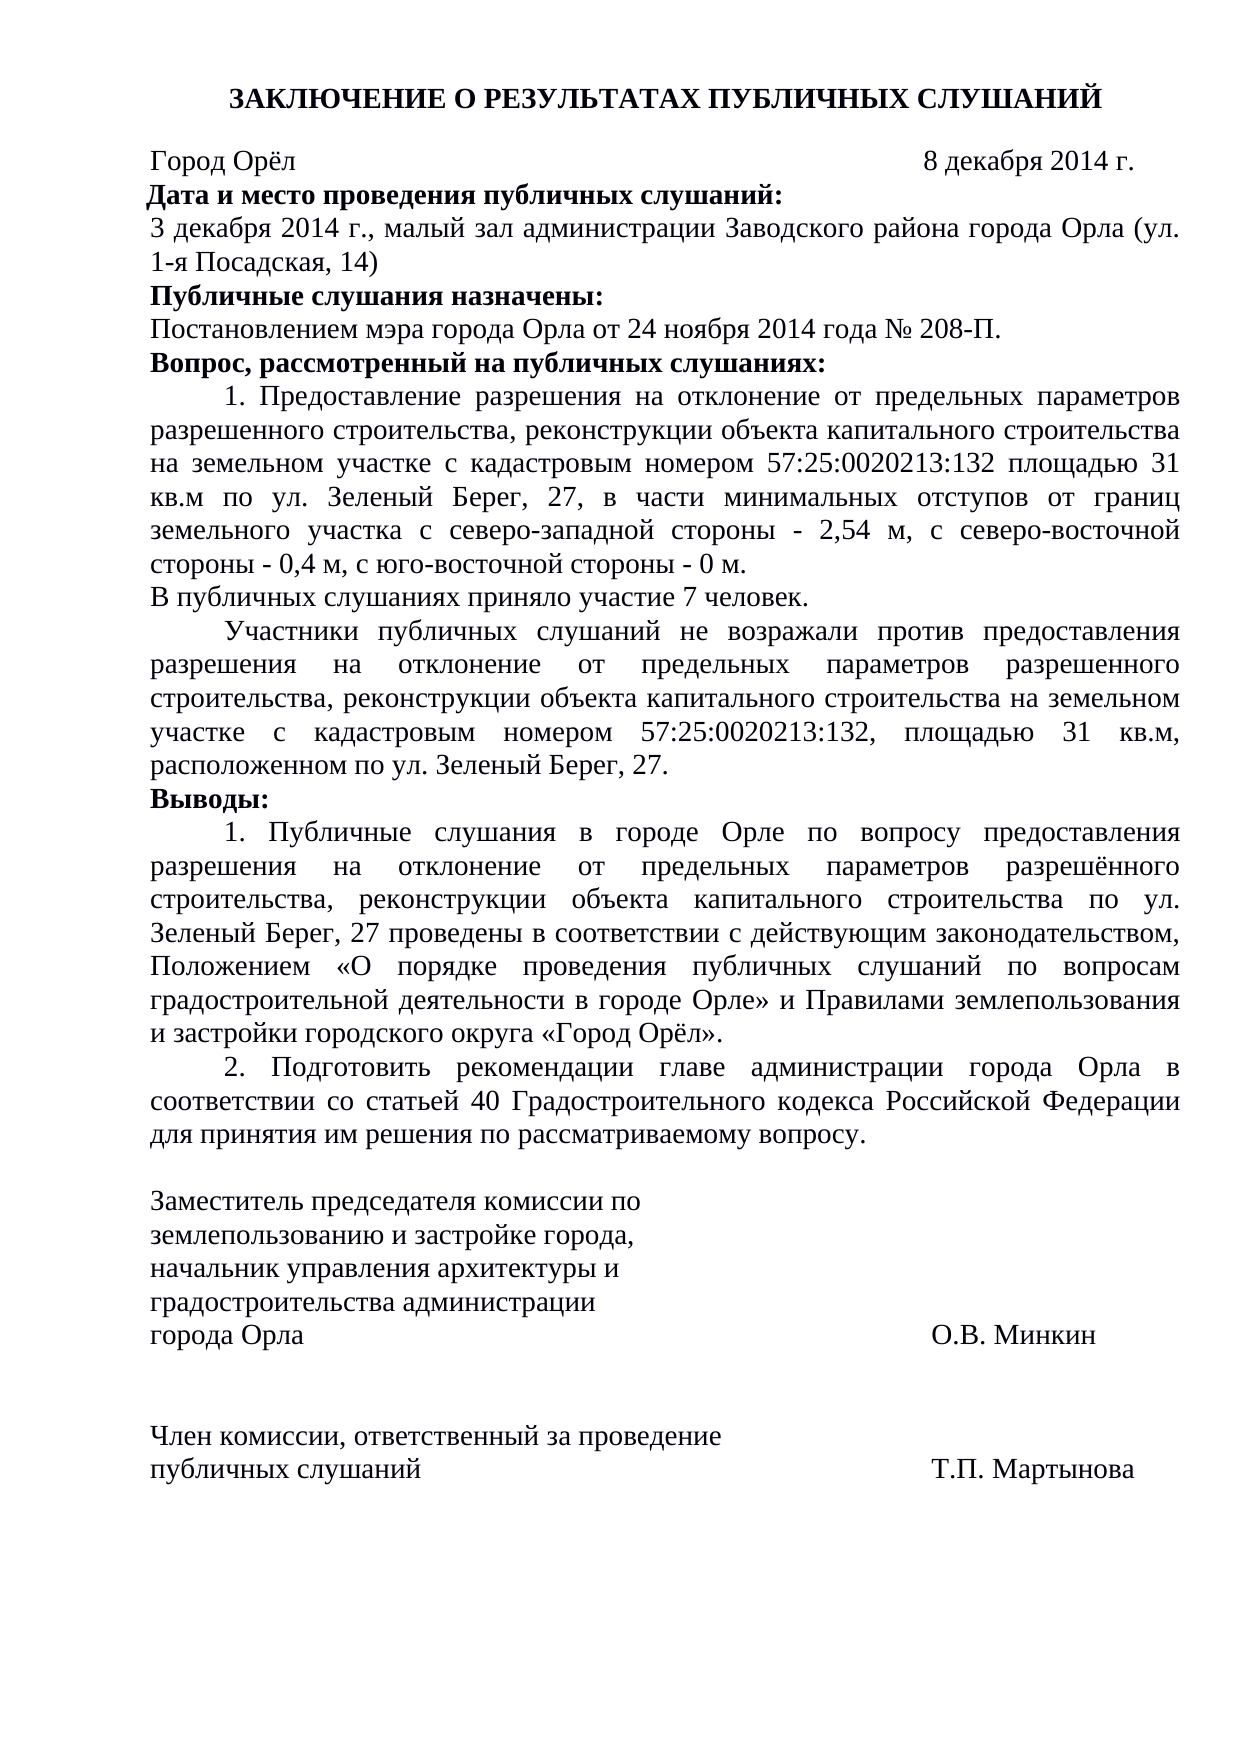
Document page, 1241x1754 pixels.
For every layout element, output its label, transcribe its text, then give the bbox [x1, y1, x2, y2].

text Город Орёл 8 декабря 2014 г. [150, 143, 1181, 177]
text города Орла О.В. Минкин [150, 1317, 1181, 1351]
text ЗАКЛЮЧЕНИЕ О РЕЗУЛЬТАТАХ ПУБЛИЧНЫХ СЛУШАНИЙ [150, 81, 1181, 115]
text 3 декабря 2014 г., малый зал администрации Заводского района города Орла (ул. 1-я Посадская, 14) [150, 211, 1181, 278]
text Публичные слушания назначены: [150, 278, 1181, 311]
text Заместитель председателя комиссии по [150, 1183, 1181, 1217]
text Дата и место проведения публичных слушаний: [131, 177, 1181, 211]
text Постановлением мэра города Орла от 24 ноября 2014 года № 208-П. [150, 311, 1181, 345]
text Член комиссии, ответственный за проведение [150, 1418, 1181, 1452]
text начальник управления архитектуры и [150, 1250, 1181, 1284]
text Вопрос, рассмотренный на публичных слушаниях: [150, 345, 1181, 378]
text 2. Подготовить рекомендации главе администрации города Орла в соответствии со статьей 40 Градостроительного кодекса Российской Федерации для принятия им решения по рассматриваемому вопросу. [150, 1049, 1181, 1150]
text землепользованию и застройке города, [150, 1217, 1181, 1250]
text В публичных слушаниях приняло участие 7 человек. [150, 579, 1181, 613]
text 1. Публичные слушания в городе Орле по вопросу предоставления разрешения на отклонение от предельных параметров разрешённого строительства, реконструкции объекта капитального строительства по ул. Зеленый Берег, 27 проведены в соответствии с действующим законодательством, Положением «О порядке проведения публичных слушаний по вопросам градостроительной деятельности в городе Орле» и Правилами землепользования и застройки городского округа «Город Орёл». [150, 814, 1181, 1049]
text 1. Предоставление разрешения на отклонение от предельных параметров разрешенного строительства, реконструкции объекта капитального строительства на земельном участке с кадастровым номером 57:25:0020213:132 площадью 31 кв.м по ул. Зеленый Берег, 27, в части минимальных отступов от границ земельного участка с северо-западной стороны - 2,54 м, с северо-восточной стороны - 0,4 м, с юго-восточной стороны - 0 м. [150, 378, 1181, 579]
text Участники публичных слушаний не возражали против предоставления разрешения на отклонение от предельных параметров разрешенного строительства, реконструкции объекта капитального строительства на земельном участке с кадастровым номером 57:25:0020213:132, площадью 31 кв.м, расположенном по ул. Зеленый Берег, 27. [150, 613, 1181, 781]
text Выводы: [150, 781, 1181, 814]
text градостроительства администрации [150, 1284, 1181, 1317]
text публичных слушаний Т.П. Мартынова [150, 1452, 1181, 1485]
